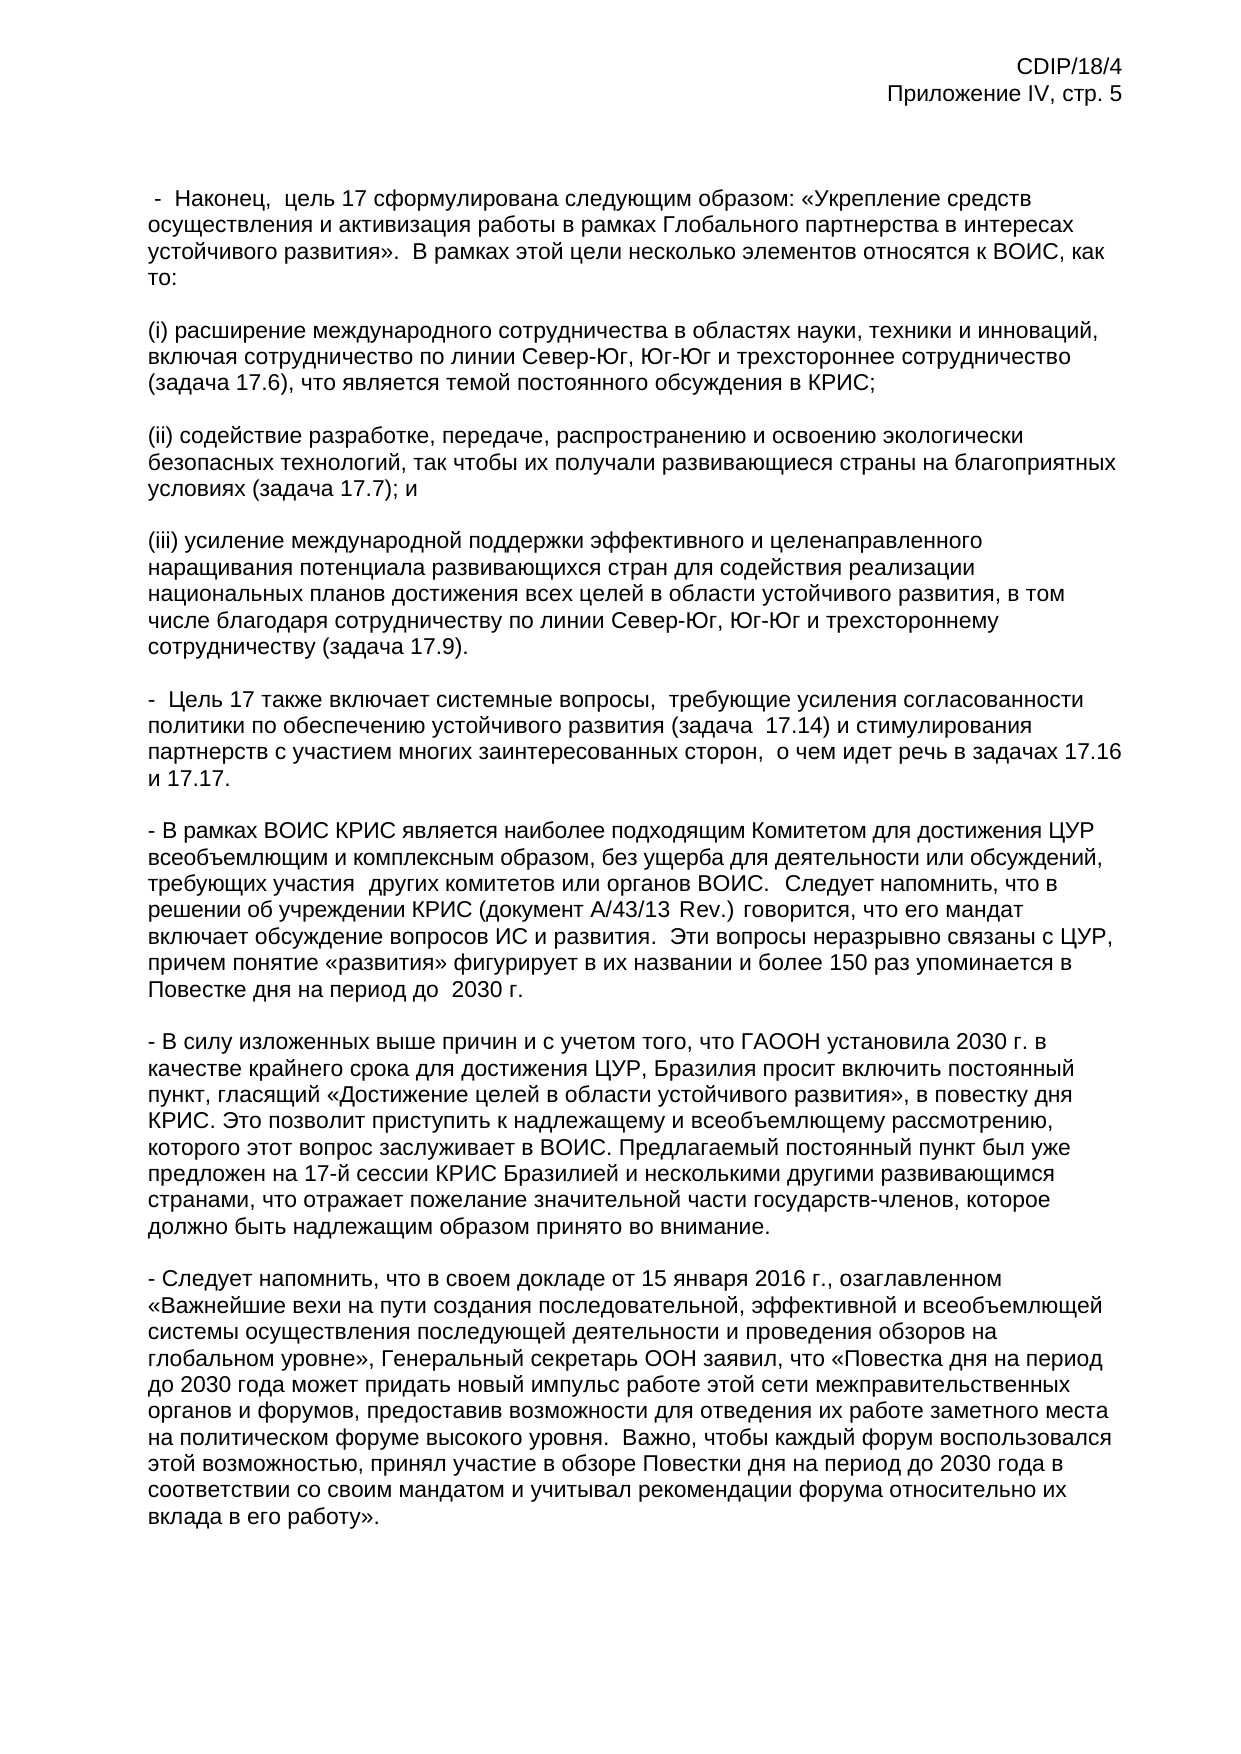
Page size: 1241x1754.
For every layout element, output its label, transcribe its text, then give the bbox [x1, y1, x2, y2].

text - В рамках ВОИС КРИС является наиболее подходящим Комитетом для достижения ЦУР всеобъемлющим и комплексным образом, без ущерба для деятельности или обсуждений, требующих участия других комитетов или органов ВОИС. Следует напомнить, что в решении об учреждении КРИС (документ A/43/13 Rev.) говорится, что его мандат включает обсуждение вопросов ИС и развития. Эти вопросы неразрывно связаны с ЦУР, причем понятие «развития» фигурирует в их названии и более 150 раз упоминается в Повестке дня на период до 2030 г. [148, 817, 1122, 1002]
text - Цель 17 также включает системные вопросы, требующие усиления согласованности политики по обеспечению устойчивого развития (задача 17.14) и стимулирования партнерств с участием многих заинтересованных сторон, о чем идет речь в задачах 17.16 и 17.17. [148, 686, 1122, 791]
text - Следует напомнить, что в своем докладе от 15 января 2016 г., озаглавленном «Важнейшие вехи на пути создания последовательной, эффективной и всеобъемлющей системы осуществления последующей деятельности и проведения обзоров на глобальном уровне», Генеральный секретарь ООН заявил, что «Повестка дня на период до 2030 года может придать новый импульс работе этой сети межправительственных органов и форумов, предоставив возможности для отведения их работе заметного места на политическом форуме высокого уровня. Важно, чтобы каждый форум воспользовался этой возможностью, принял участие в обзоре Повестки дня на период до 2030 года в соответствии со своим мандатом и учитывал рекомендации форума относительно их вклада в его работу». [148, 1265, 1122, 1529]
text (i) расширение международного сотрудничества в областях науки, техники и инноваций, включая сотрудничество по линии Север-Юг, Юг-Юг и трехстороннее сотрудничество (задача 17.6), что является темой постоянного обсуждения в КРИС; [148, 317, 1122, 396]
text (iii) усиление международной поддержки эффективного и целенаправленного наращивания потенциала развивающихся стран для содействия реализации национальных планов достижения всех целей в области устойчивого развития, в том числе благодаря сотрудничеству по линии Север-Юг, Юг-Юг и трехстороннему сотрудничеству (задача 17.9). [148, 527, 1122, 659]
text (ii) содействие разработке, передаче, распространению и освоению экологически безопасных технологий, так чтобы их получали развивающиеся страны на благоприятных условиях (задача 17.7); и [148, 422, 1122, 501]
text - В силу изложенных выше причин и с учетом того, что ГАООН установила 2030 г. в качестве крайнего срока для достижения ЦУР, Бразилия просит включить постоянный пункт, гласящий «Достижение целей в области устойчивого развития», в повестку дня КРИС. Это позволит приступить к надлежащему и всеобъемлющему рассмотрению, которого этот вопрос заслуживает в ВОИС. Предлагаемый постоянный пункт был уже предложен на 17-й сессии КРИС Бразилией и несколькими другими развивающимся странами, что отражает пожелание значительной части государств-членов, которое должно быть надлежащим образом принято во внимание. [148, 1028, 1122, 1239]
text - Наконец, цель 17 сформулирована следующим образом: «Укрепление средств осуществления и активизация работы в рамках Глобального партнерства в интересах устойчивого развития». В рамках этой цели несколько элементов относятся к ВОИС, как то: [148, 185, 1122, 290]
